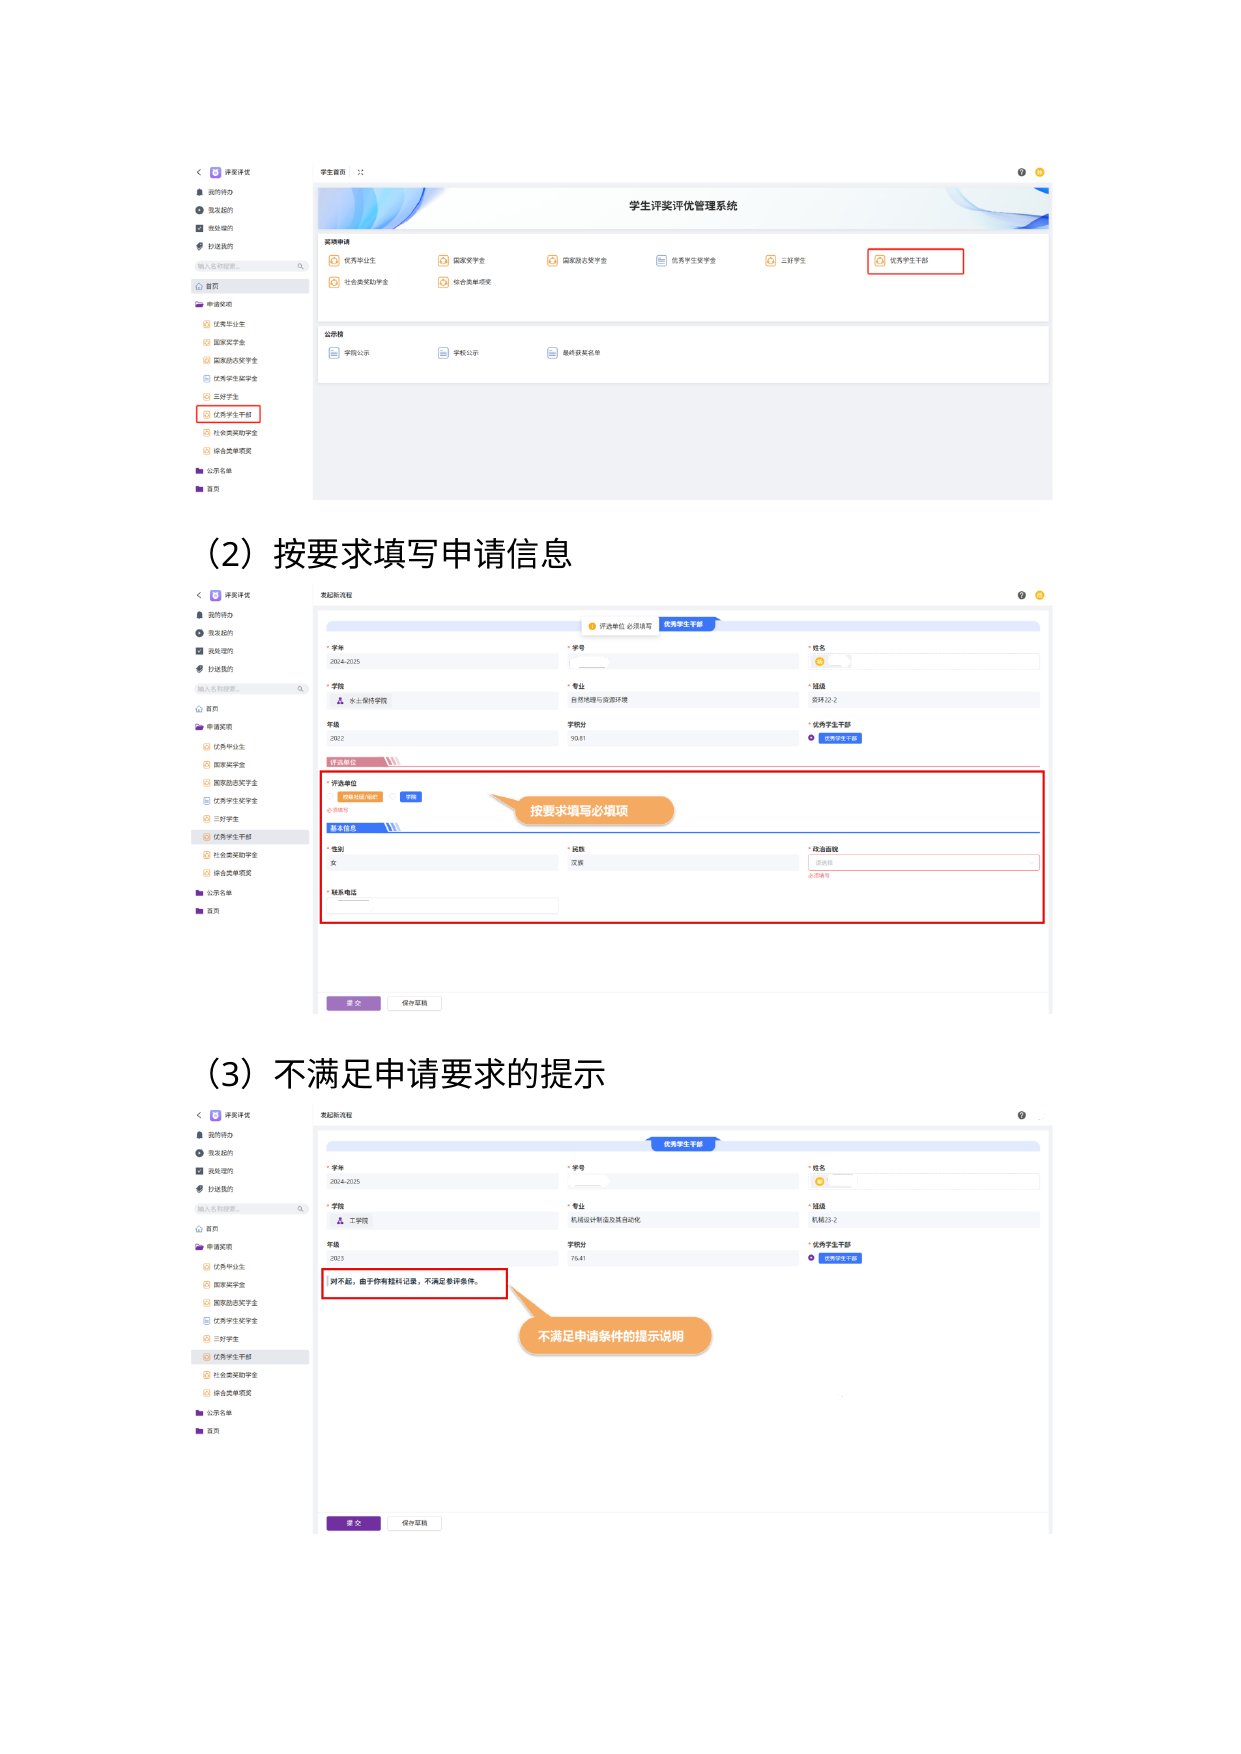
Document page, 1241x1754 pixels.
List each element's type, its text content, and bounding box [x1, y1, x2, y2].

picture [187, 584, 1053, 1014]
text （2）按要求填写申请信息 [187, 519, 1053, 584]
picture [187, 1104, 1053, 1534]
text （3）不满足申请要求的提示 [187, 1039, 1053, 1104]
picture [187, 162, 1053, 500]
